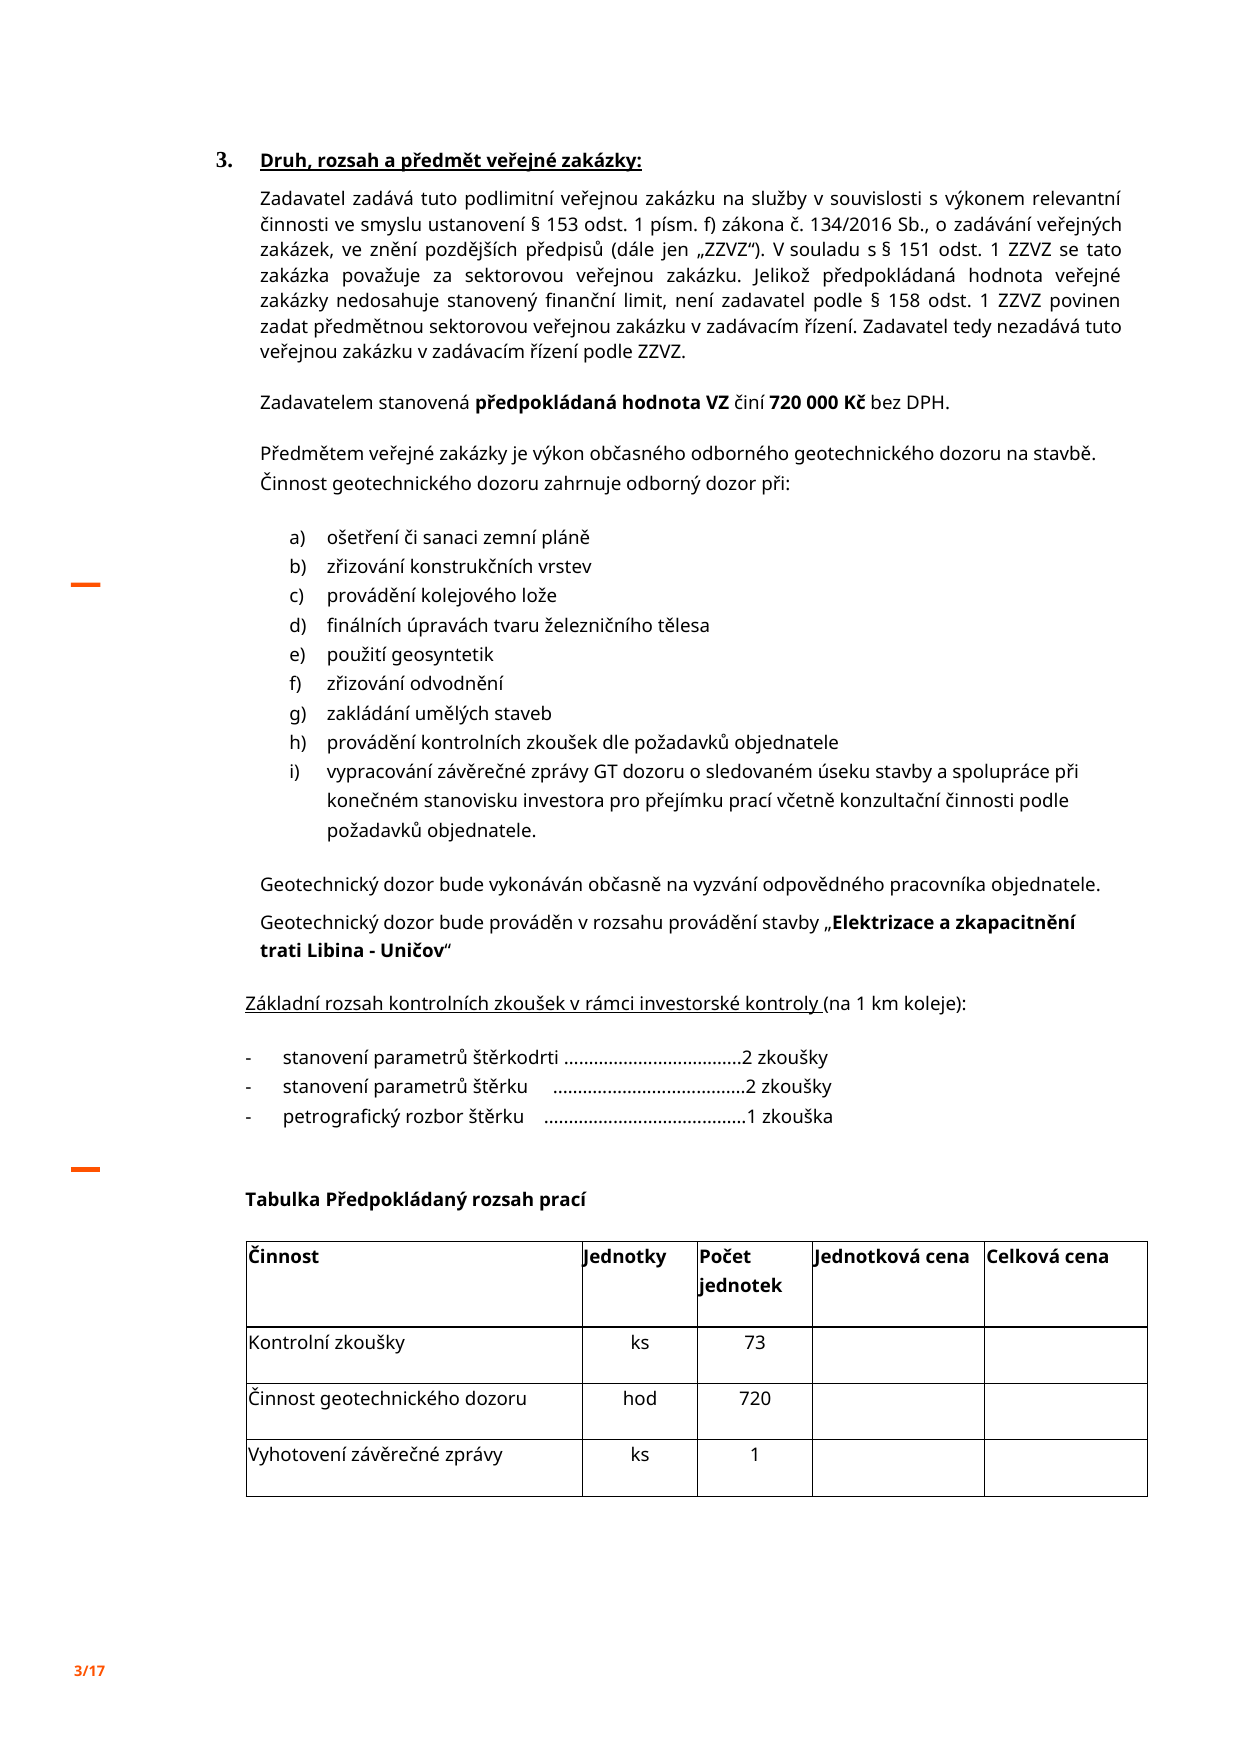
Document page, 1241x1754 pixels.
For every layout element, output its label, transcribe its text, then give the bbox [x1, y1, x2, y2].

table_cell [813, 1328, 984, 1383]
list provádění kontrolních zkoušek dle požadavků objednatele [289, 729, 1122, 754]
text Geotechnický dozor bude vykonáván občasně na vyzvání odpovědného pracovníka objednatele. [260, 871, 1122, 897]
list stanovení parametrů štěrkodrti ……………………………...2 zkoušky [245, 1044, 1122, 1070]
text Geotechnický dozor bude prováděn v rozsahu provádění stavby „Elektrizace a zkapacitnění trati Libina - Uničov“ [260, 909, 1122, 963]
list stanovení parametrů štěrku ..……………………………….2 zkoušky [245, 1074, 1122, 1099]
text Zadavatel zadává tuto podlimitní veřejnou zakázku na služby v souvislosti s výkonem relevantní činnosti ve smyslu ustanovení § 153 odst. 1 písm. f) zákona č. 134/2016 Sb., o zadávání veřejných zakázek, ve znění pozdějších předpisů (dále jen „ZZVZ“). V souladu s § 151 odst. 1 ZZVZ se tato zakázka považuje za sektorovou veřejnou zakázku. Jelikož předpokládaná hodnota veřejné zakázky nedosahuje stanovený finanční limit, není zadavatel podle § 158 odst. 1 ZZVZ povinen zadat předmětnou sektorovou veřejnou zakázku v zadávacím řízení. Zadavatel tedy nezadává tuto veřejnou zakázku v zadávacím řízení podle ZZVZ. [260, 185, 1122, 364]
text Zadavatelem stanovená předpokládaná hodnota VZ činí 720 000 Kč bez DPH. [260, 389, 1122, 415]
table_cell [985, 1328, 1147, 1383]
list vypracování závěrečné zprávy GT dozoru o sledovaném úseku stavby a spolupráce při konečném stanovisku investora pro přejímku prací včetně konzultační činnosti podle požadavků objednatele. [289, 758, 1122, 842]
table_cell 1 [698, 1440, 812, 1496]
list ošetření či sanaci zemní pláně [289, 524, 1122, 550]
table_header Činnost [247, 1242, 582, 1326]
table_header Počet jednotek [698, 1242, 812, 1326]
text Základní rozsah kontrolních zkoušek v rámci investorské kontroly (na 1 km koleje): [245, 990, 1122, 1016]
list použití geosyntetik [289, 641, 1122, 667]
table_cell ks [583, 1440, 697, 1496]
table_cell [985, 1384, 1147, 1439]
table_cell ks [583, 1328, 697, 1383]
list finálních úpravách tvaru železničního tělesa [289, 612, 1122, 637]
list zakládání umělých staveb [289, 700, 1122, 725]
table_cell [813, 1440, 984, 1496]
table_cell 720 [698, 1384, 812, 1439]
list Druh, rozsah a předmět veřejné zakázky: [216, 146, 1122, 173]
table_cell Kontrolní zkoušky [247, 1328, 582, 1383]
table_cell Vyhotovení závěrečné zprávy [247, 1440, 582, 1496]
table_header Jednotky [583, 1242, 697, 1326]
table_cell Činnost geotechnického dozoru [247, 1384, 582, 1439]
table_cell 73 [698, 1328, 812, 1383]
text Předmětem veřejné zakázky je výkon občasného odborného geotechnického dozoru na stavbě. Činnost geotechnického dozoru zahrnuje odborný dozor při: [260, 441, 1122, 495]
list zřizování odvodnění [289, 671, 1122, 696]
list petrografický rozbor štěrku …..………………………………1 zkouška [245, 1103, 1122, 1128]
table_cell hod [583, 1384, 697, 1439]
list zřizování konstrukčních vrstev [289, 553, 1122, 579]
table_header Jednotková cena [813, 1242, 984, 1326]
table_header Celková cena [985, 1242, 1147, 1326]
list provádění kolejového lože [289, 583, 1122, 608]
text Tabulka Předpokládaný rozsah prací [216, 1187, 1122, 1212]
table_cell [813, 1384, 984, 1439]
table_cell [985, 1440, 1147, 1496]
